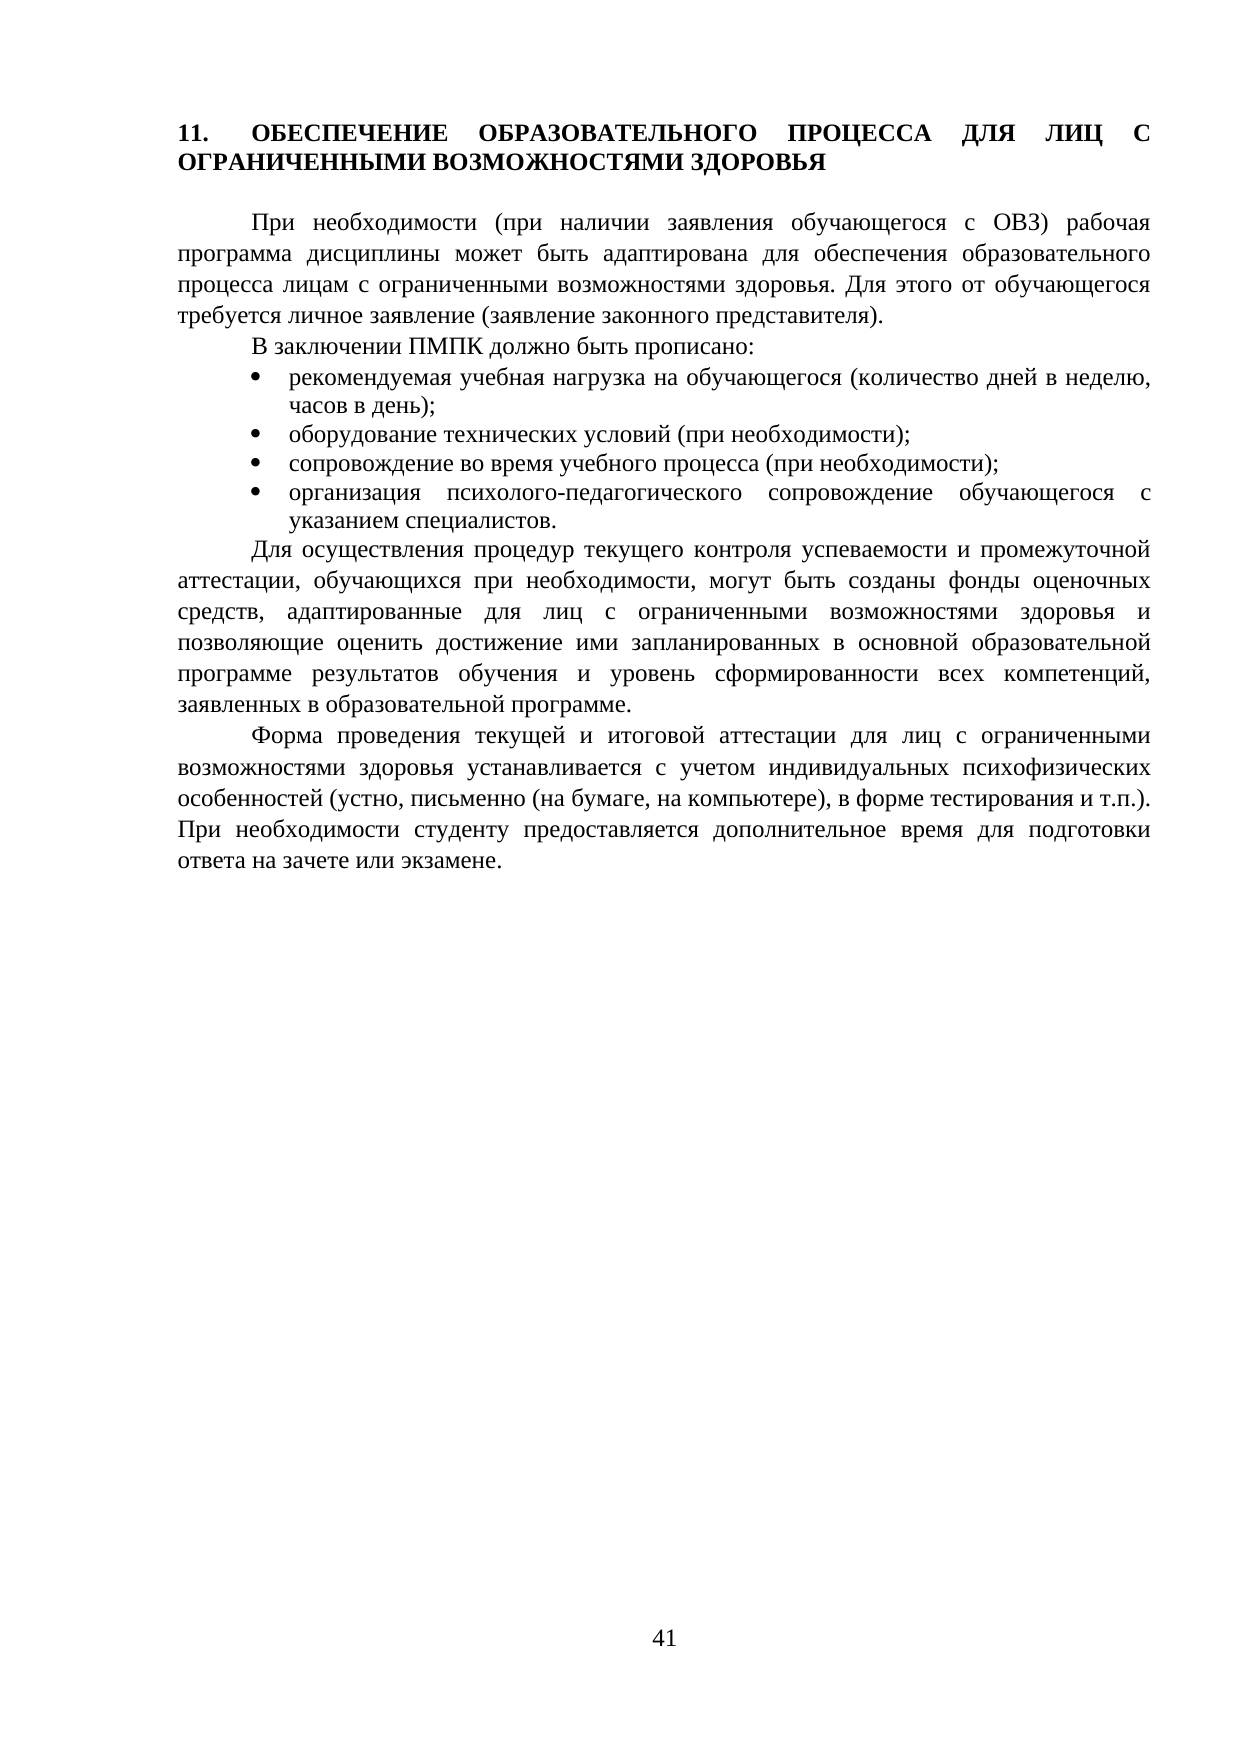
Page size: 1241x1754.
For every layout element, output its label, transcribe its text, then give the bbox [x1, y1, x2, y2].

list оборудование технических условий (при необходимости); [251, 419, 1152, 448]
text Форма проведения текущей и итоговой аттестации для лиц с ограниченными возможностями здоровья устанавливается с учетом индивидуальных психофизических особенностей (устно, письменно (на бумаге, на компьютере), в форме тестирования и т.п.). При необходимости студенту предоставляется дополнительное время для подготовки ответа на зачете или экзамене. [177, 721, 1152, 873]
list рекомендуемая учебная нагрузка на обучающегося (количество дней в неделю, часов в день); [251, 362, 1152, 419]
text В заключении ПМПК должно быть прописано: [177, 331, 1152, 359]
text Для осуществления процедур текущего контроля успеваемости и промежуточной аттестации, обучающихся при необходимости, могут быть созданы фонды оценочных средств, адаптированные для лиц с ограниченными возможностями здоровья и позволяющие оценить достижение ими запланированных в основной образовательной программе результатов обучения и уровень сформированности всех компетенций, заявленных в образовательной программе. [177, 534, 1152, 718]
list сопровождение во время учебного процесса (при необходимости); [251, 448, 1152, 477]
list организация психолого-педагогического сопровождение обучающегося с указанием специалистов. [251, 477, 1152, 534]
text При необходимости (при наличии заявления обучающегося с ОВЗ) рабочая программа дисциплины может быть адаптирована для обеспечения образовательного процесса лицам с ограниченными возможностями здоровья. Для этого от обучающегося требуется личное заявление (заявление законного представителя). [177, 207, 1152, 328]
subtitle ОБЕСПЕЧЕНИЕ ОБРАЗОВАТЕЛЬНОГО ПРОЦЕССА ДЛЯ ЛИЦ С ОГРАНИЧЕННЫМИ ВОЗМОЖНОСТЯМИ ЗДОРОВЬЯ [177, 118, 1152, 176]
